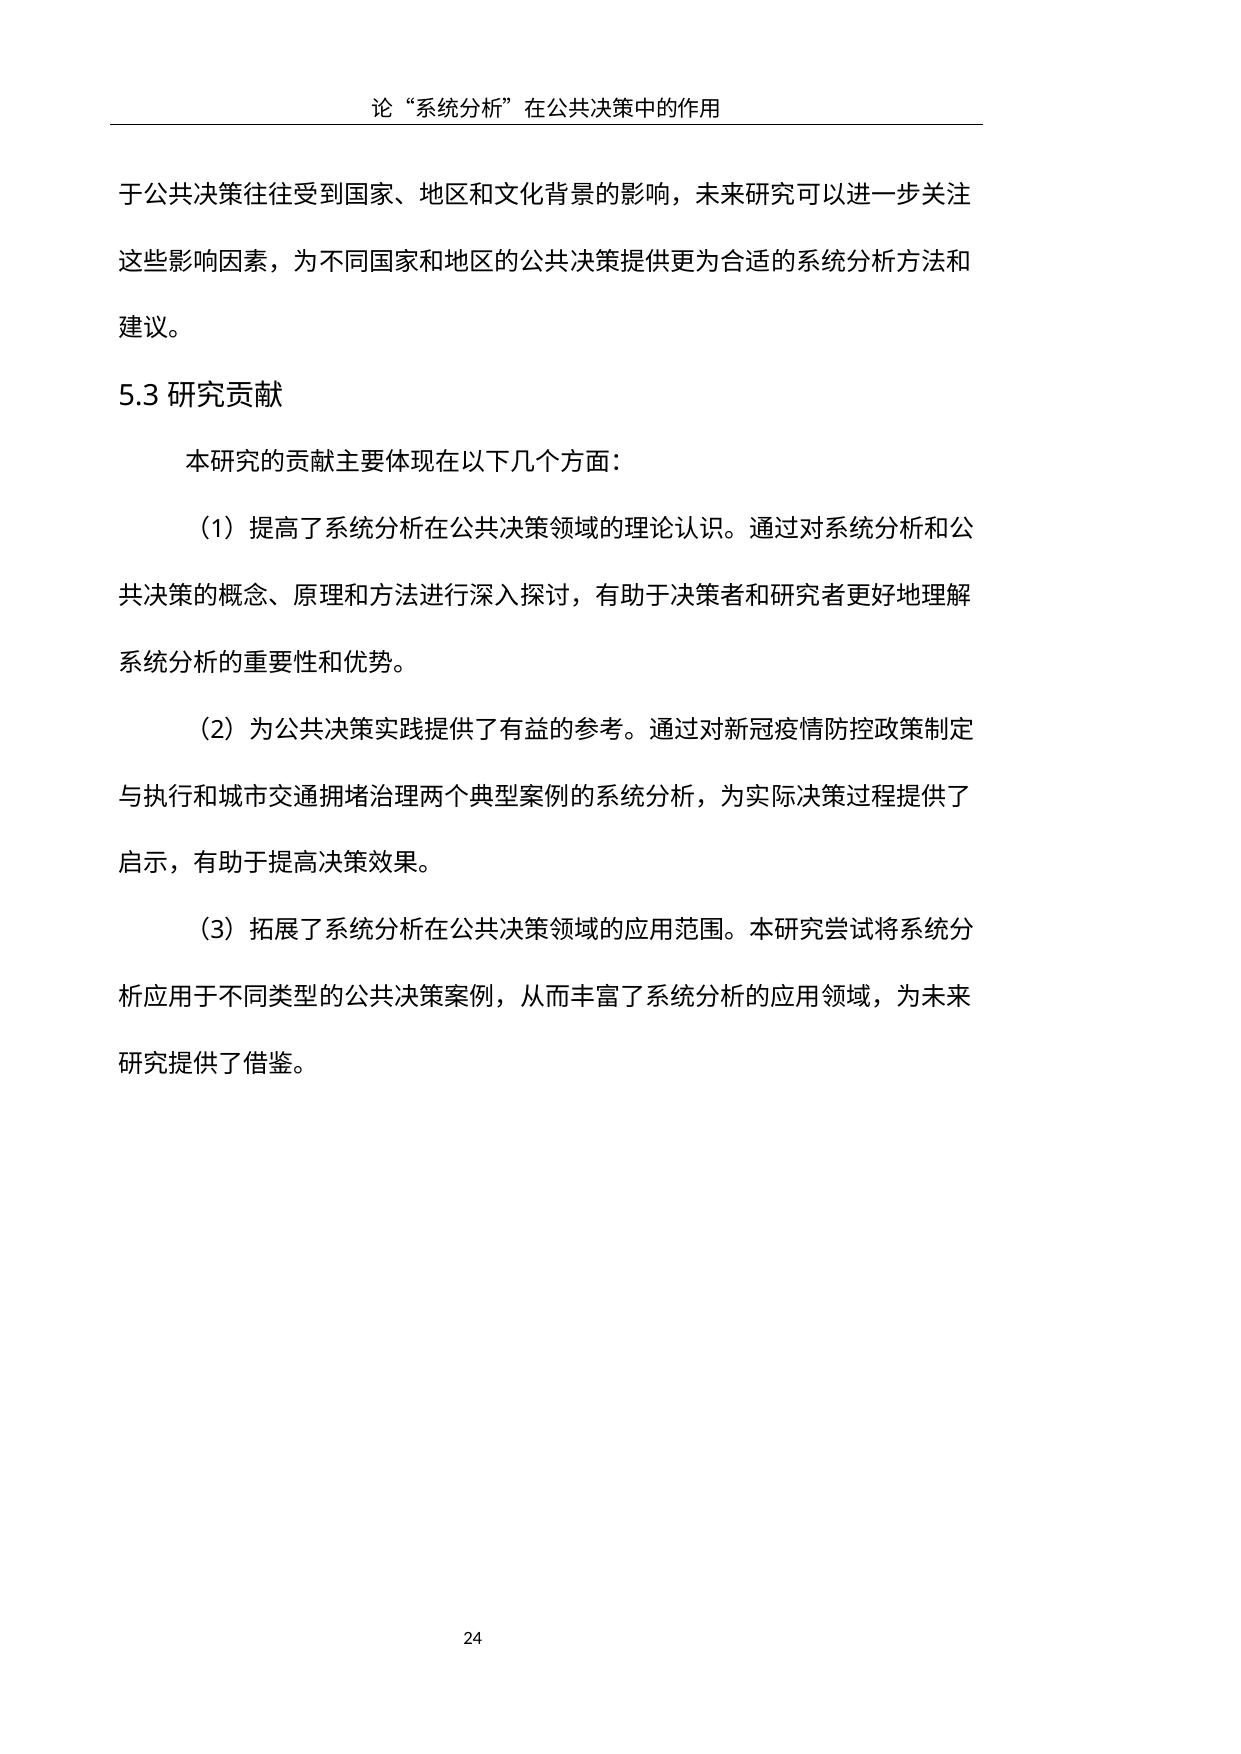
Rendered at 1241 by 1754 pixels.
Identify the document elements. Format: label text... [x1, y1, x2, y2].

text 本研究的贡献主要体现在以下几个方面： [118, 426, 974, 493]
text （1）提高了系统分析在公共决策领域的理论认识。通过对系统分析和公共决策的概念、原理和方法进行深入探讨，有助于决策者和研究者更好地理解系统分析的重要性和优势。 [118, 493, 974, 694]
text （2）为公共决策实践提供了有益的参考。通过对新冠疫情防控政策制定与执行和城市交通拥堵治理两个典型案例的系统分析，为实际决策过程提供了启示，有助于提高决策效果。 [118, 694, 974, 894]
text （3）拓展了系统分析在公共决策领域的应用范围。本研究尝试将系统分析应用于不同类型的公共决策案例，从而丰富了系统分析的应用领域，为未来研究提供了借鉴。 [118, 894, 974, 1095]
subtitle 5.3 研究贡献 [118, 359, 974, 426]
text 此外，本研究尚未充分关注系统分析在不同国家和地区的应用差异。由于公共决策往往受到国家、地区和文化背景的影响，未来研究可以进一步关注这些影响因素，为不同国家和地区的公共决策提供更为合适的系统分析方法和建议。 [118, 159, 974, 359]
